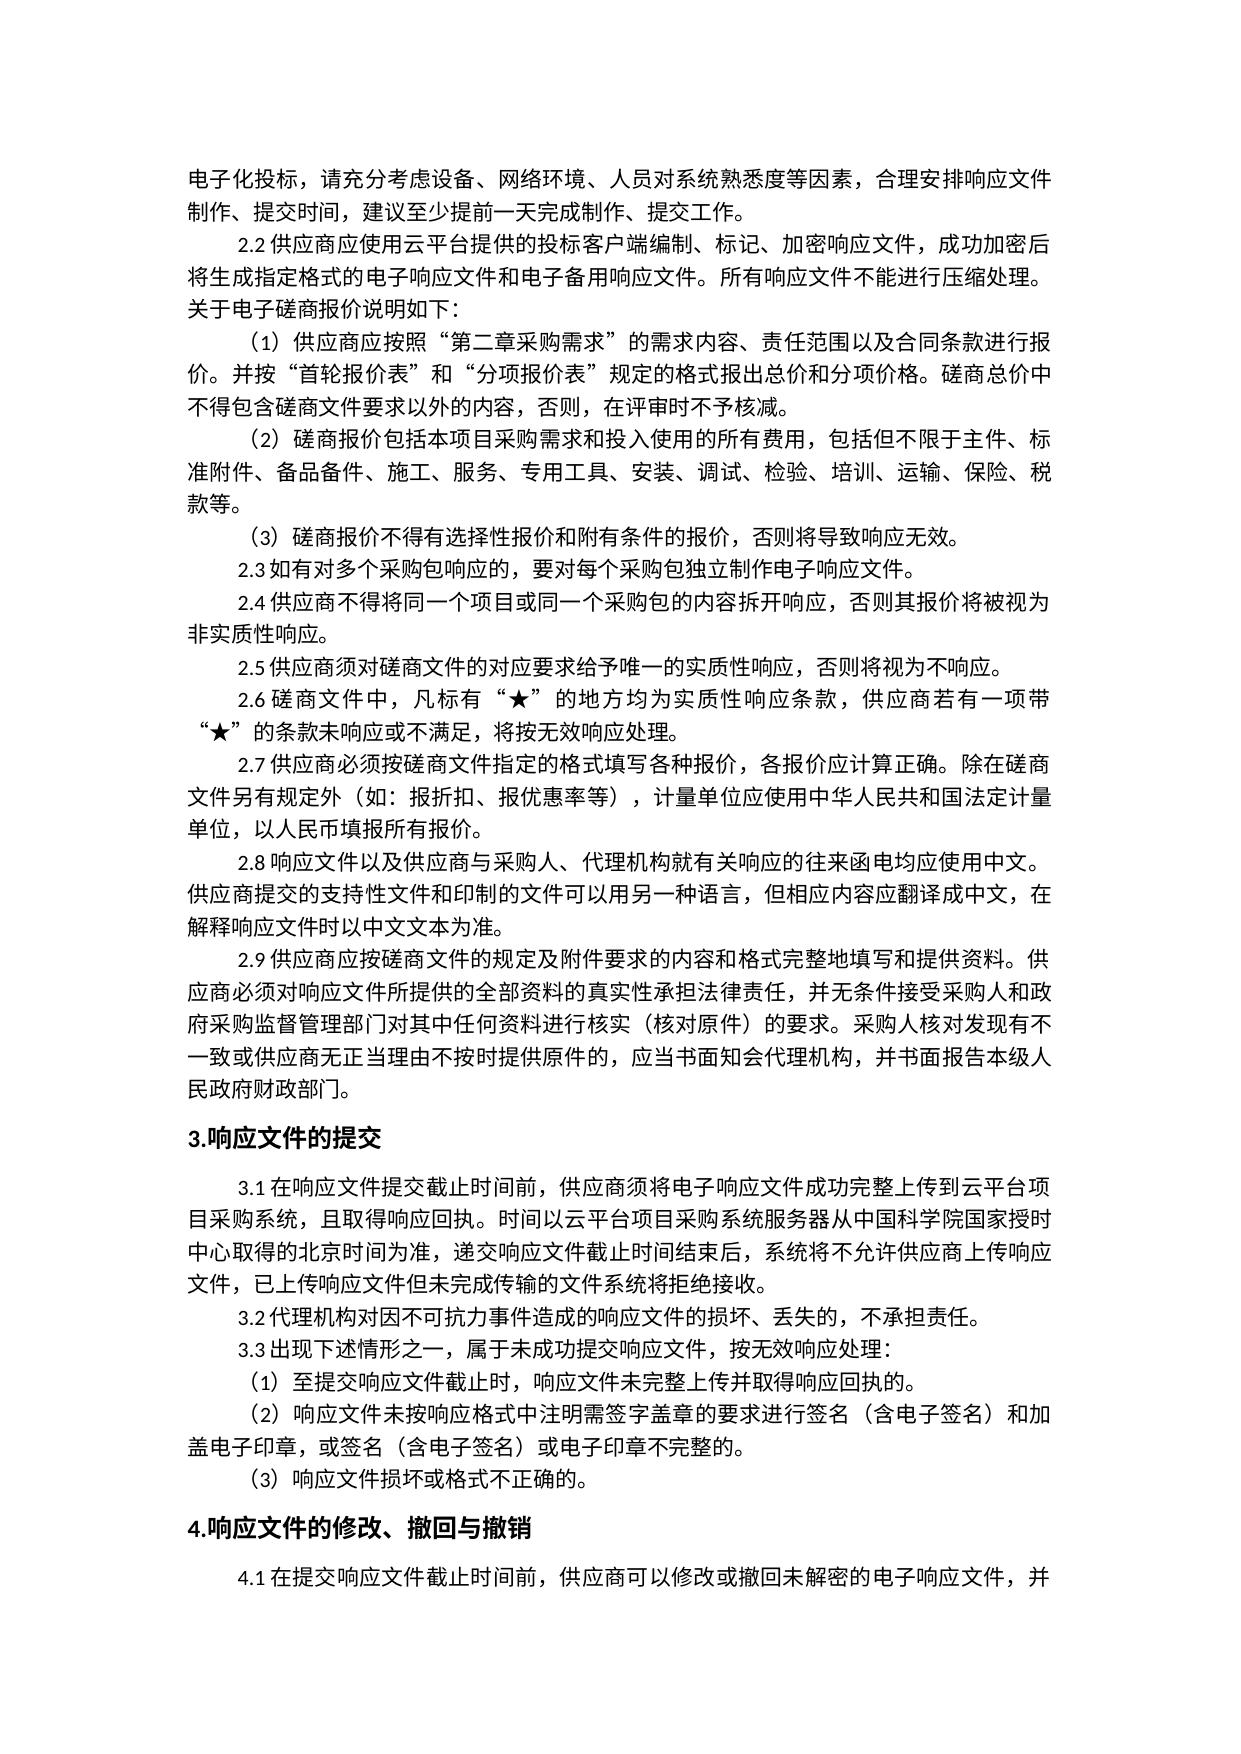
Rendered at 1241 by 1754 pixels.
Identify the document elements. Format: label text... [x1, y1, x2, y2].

text （2）响应文件未按响应格式中注明需签字盖章的要求进行签名（含电子签名）和加盖电子印章，或签名（含电子签名）或电子印章不完整的。 [187, 1397, 1053, 1462]
text （3）响应文件损坏或格式不正确的。 [187, 1462, 1053, 1494]
text 2.6磋商文件中，凡标有“★”的地方均为实质性响应条款，供应商若有一项带“★”的条款未响应或不满足，将按无效响应处理。 [187, 682, 1053, 747]
text 3.3出现下述情形之一，属于未成功提交响应文件，按无效响应处理： [187, 1332, 1053, 1364]
text 3.2代理机构对因不可抗力事件造成的响应文件的损坏、丢失的，不承担责任。 [187, 1299, 1053, 1332]
text （1）供应商应按照“第二章采购需求”的需求内容、责任范围以及合同条款进行报价。并按“首轮报价表”和“分项报价表”规定的格式报出总价和分项价格。磋商总价中不得包含磋商文件要求以外的内容，否则，在评审时不予核减。 [187, 324, 1053, 422]
text 2.9供应商应按磋商文件的规定及附件要求的内容和格式完整地填写和提供资料。供应商必须对响应文件所提供的全部资料的真实性承担法律责任，并无条件接受采购人和政府采购监督管理部门对其中任何资料进行核实（核对原件）的要求。采购人核对发现有不一致或供应商无正当理由不按时提供原件的，应当书面知会代理机构，并书面报告本级人民政府财政部门。 [187, 942, 1053, 1104]
text 3.响应文件的提交 [187, 1104, 1053, 1169]
text 2.8响应文件以及供应商与采购人、代理机构就有关响应的往来函电均应使用中文。供应商提交的支持性文件和印制的文件可以用另一种语言，但相应内容应翻译成中文，在解释响应文件时以中文文本为准。 [187, 844, 1053, 942]
text 2.5供应商须对磋商文件的对应要求给予唯一的实质性响应，否则将视为不响应。 [187, 649, 1053, 682]
text 2.4供应商不得将同一个项目或同一个采购包的内容拆开响应，否则其报价将被视为非实质性响应。 [187, 584, 1053, 649]
text 3.1在响应文件提交截止时间前，供应商须将电子响应文件成功完整上传到云平台项目采购系统，且取得响应回执。时间以云平台项目采购系统服务器从中国科学院国家授时中心取得的北京时间为准，递交响应文件截止时间结束后，系统将不允许供应商上传响应文件，已上传响应文件但未完成传输的文件系统将拒绝接收。 [187, 1169, 1053, 1299]
text （2）磋商报价包括本项目采购需求和投入使用的所有费用，包括但不限于主件、标准附件、备品备件、施工、服务、专用工具、安装、调试、检验、培训、运输、保险、税款等。 [187, 422, 1053, 519]
text 2.7供应商必须按磋商文件指定的格式填写各种报价，各报价应计算正确。除在磋商文件另有规定外（如：报折扣、报优惠率等），计量单位应使用中华人民共和国法定计量单位，以人民币填报所有报价。 [187, 747, 1053, 844]
text 2.3如有对多个采购包响应的，要对每个采购包独立制作电子响应文件。 [187, 552, 1053, 584]
text （3）磋商报价不得有选择性报价和附有条件的报价，否则将导致响应无效。 [187, 519, 1053, 552]
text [187, 1559, 1053, 1592]
text （1）至提交响应文件截止时，响应文件未完整上传并取得响应回执的。 [187, 1364, 1053, 1397]
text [187, 162, 1053, 227]
text 2.2供应商应使用云平台提供的投标客户端编制、标记、加密响应文件，成功加密后将生成指定格式的电子响应文件和电子备用响应文件。所有响应文件不能进行压缩处理。关于电子磋商报价说明如下： [187, 227, 1053, 324]
text 4.响应文件的修改、撤回与撤销 [187, 1494, 1053, 1559]
